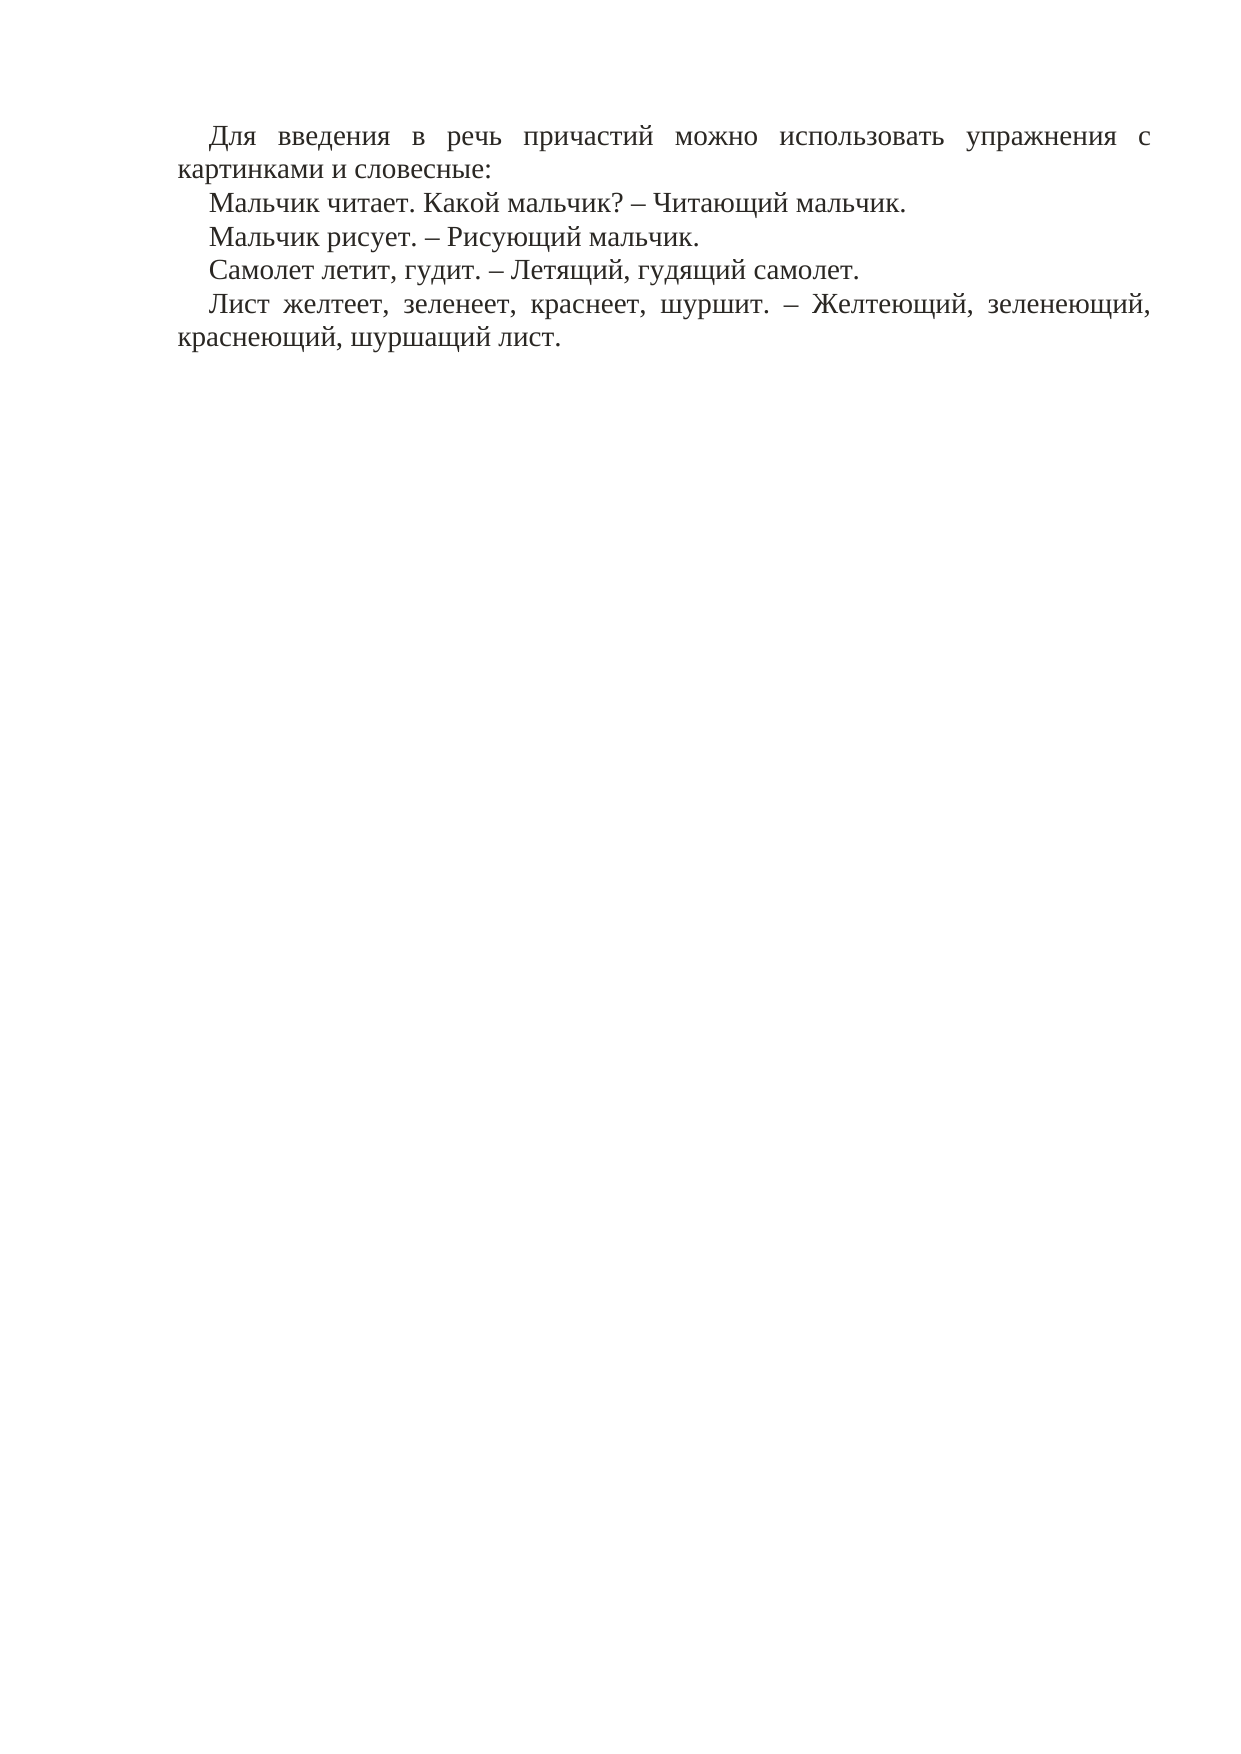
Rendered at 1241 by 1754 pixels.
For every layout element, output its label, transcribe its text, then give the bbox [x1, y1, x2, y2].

text Лист желтеет, зеленеет, краснеет, шуршит. – Желтеющий, зеленеющий, краснеющий, шуршащий лист. [177, 286, 1152, 353]
text Мальчик рисует. – Рисующий мальчик. [177, 219, 1152, 252]
text Мальчик читает. Какой мальчик? – Читающий мальчик. [177, 185, 1152, 219]
text Для введения в речь причастий можно использовать упражнения с картинками и словесные: [177, 118, 1152, 185]
text Самолет летит, гудит. – Летящий, гудящий самолет. [177, 252, 1152, 286]
